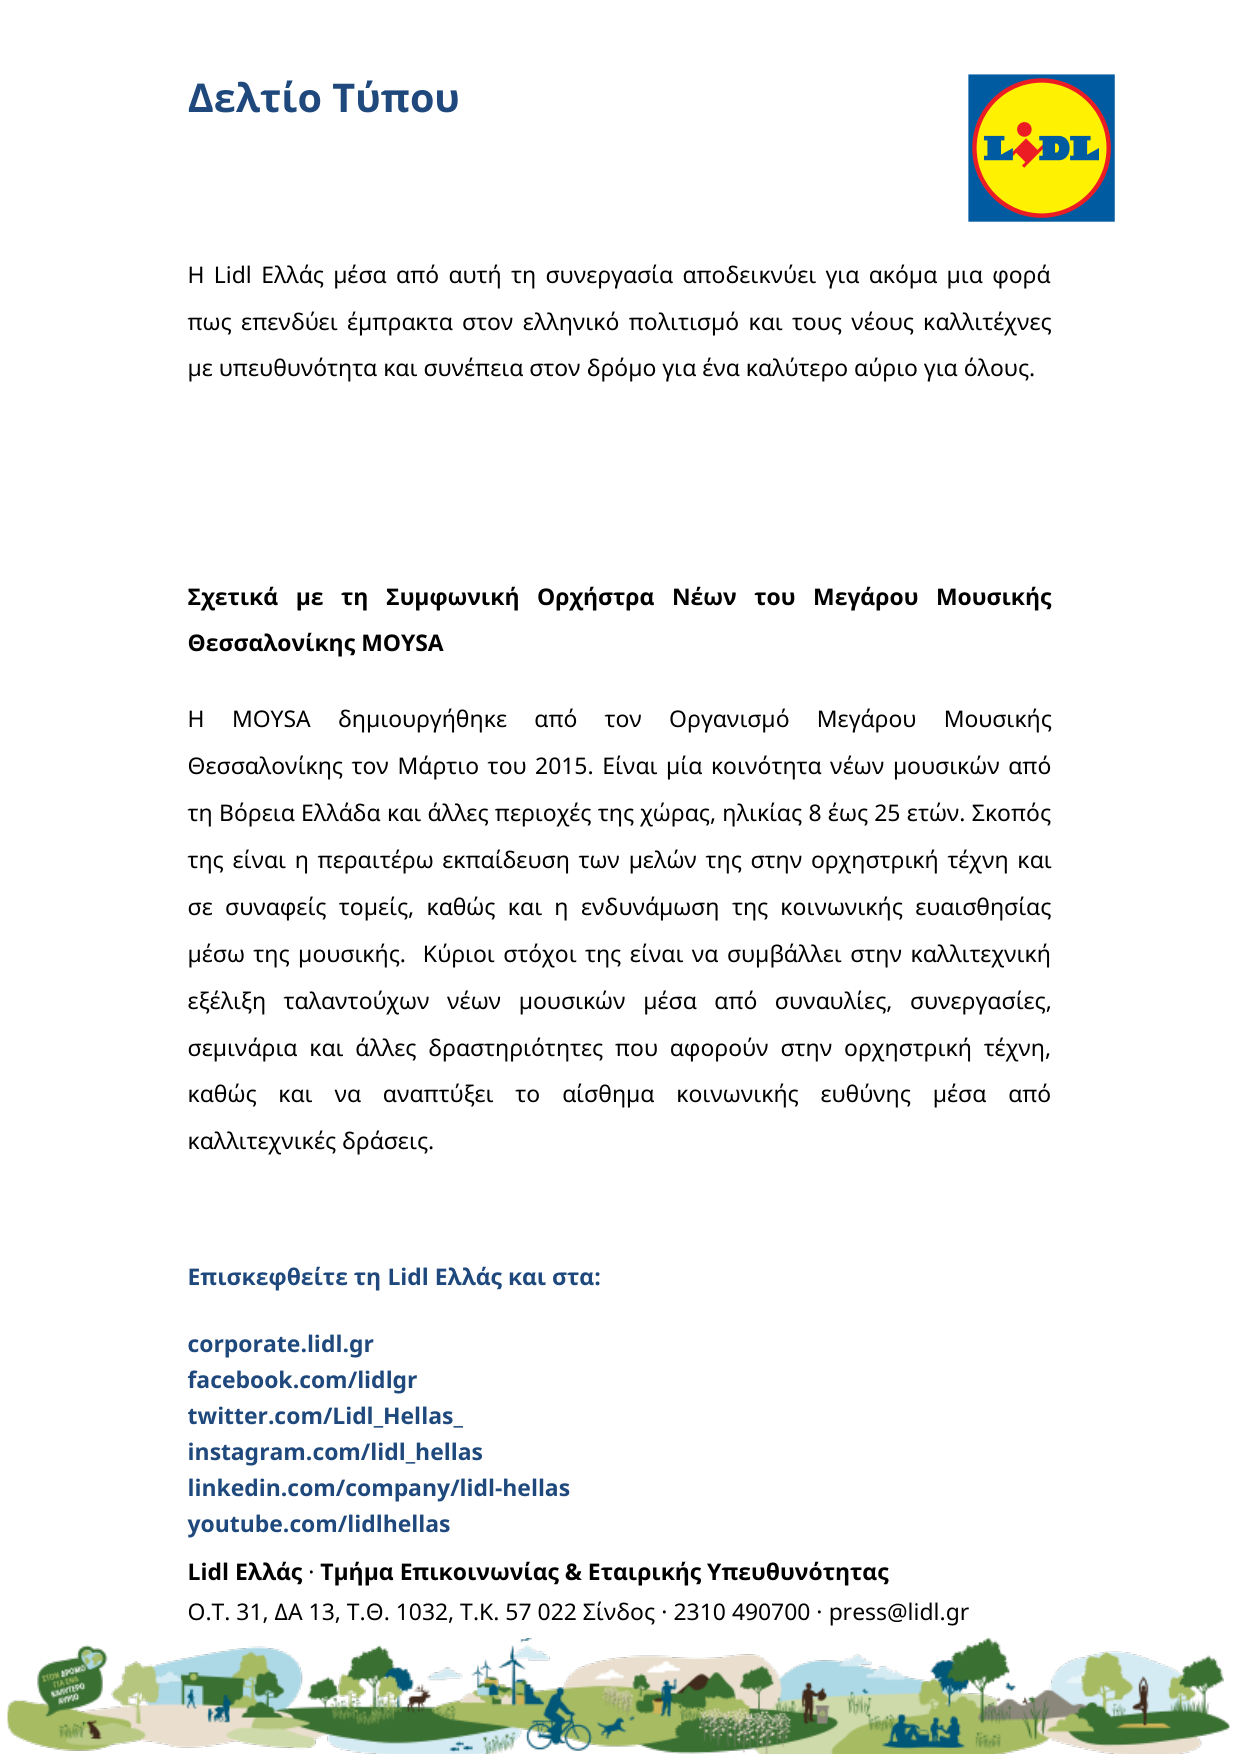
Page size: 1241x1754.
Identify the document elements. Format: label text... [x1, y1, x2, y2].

text corporate.lidl.gr [187, 1328, 1053, 1359]
picture [967, 73, 1116, 223]
text linkedin.com/company/lidl-hellas [187, 1472, 1053, 1503]
text youtube.com/lidlhellas [187, 1508, 1053, 1539]
text facebook.com/lidlgr [187, 1364, 1053, 1396]
text Η Lidl Ελλάς μέσα από αυτή τη συνεργασία αποδεικνύει για ακόμα μια φορά πως επενδύει έμπρακτα στον ελληνικό πολιτισμό και τους νέους καλλιτέχνες με υπευθυνότητα και συνέπεια στον δρόμο για ένα καλύτερο αύριο για όλους. [187, 258, 1053, 383]
text twitter.com/Lidl_Hellas_ [187, 1400, 1053, 1431]
text instagram.com/lidl_hellas [187, 1436, 1053, 1467]
text Σχετικά με τη Συμφωνική Ορχήστρα Νέων του Μεγάρου Μουσικής Θεσσαλονίκης MOYSA [187, 580, 1053, 658]
picture [6, 1638, 1233, 1754]
text Επισκεφθείτε τη Lidl Ελλάς και στα: [187, 1261, 1053, 1292]
text H MOYSA δημιουργήθηκε από τον Οργανισμό Μεγάρου Μουσικής Θεσσαλονίκης τον Μάρτιο του 2015. Είναι μία κοινότητα νέων μουσικών από τη Βόρεια Ελλάδα και άλλες περιοχές της χώρας, ηλικίας 8 έως 25 ετών. Σκοπός της είναι η περαιτέρω εκπαίδευση των μελών της στην ορχηστρική τέχνη και σε συναφείς τομείς, καθώς και η ενδυνάμωση της κοινωνικής ευαισθησίας μέσω της μουσικής. Κύριοι στόχοι της είναι να συμβάλλει στην καλλιτεχνική εξέλιξη ταλαντούχων νέων μουσικών μέσα από συναυλίες, συνεργασίες, σεμινάρια και άλλες δραστηριότητες που αφορούν στην ορχηστρική τέχνη, καθώς και να αναπτύξει το αίσθημα κοινωνικής ευθύνης μέσα από καλλιτεχνικές δράσεις. [187, 703, 1053, 1156]
